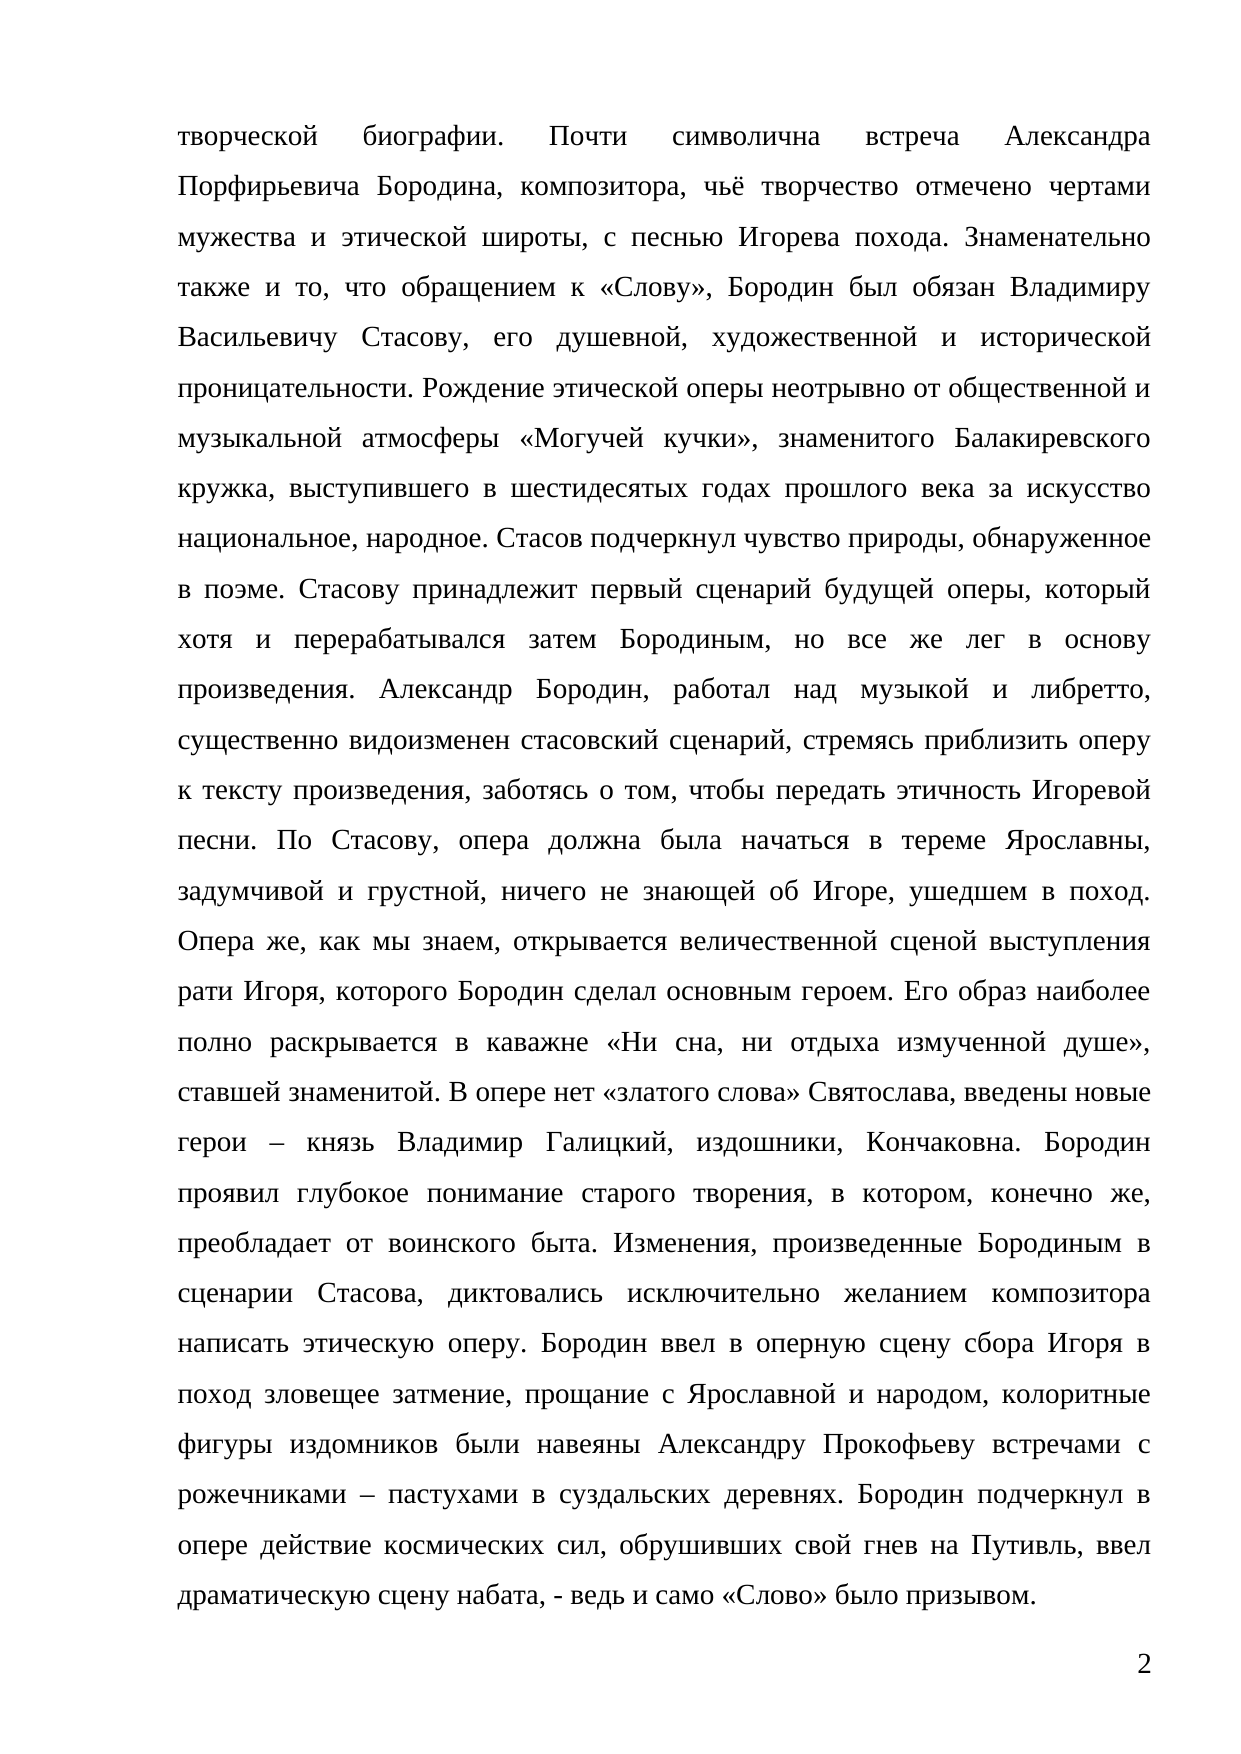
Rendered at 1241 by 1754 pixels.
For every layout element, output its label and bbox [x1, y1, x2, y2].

text [177, 118, 1152, 1611]
